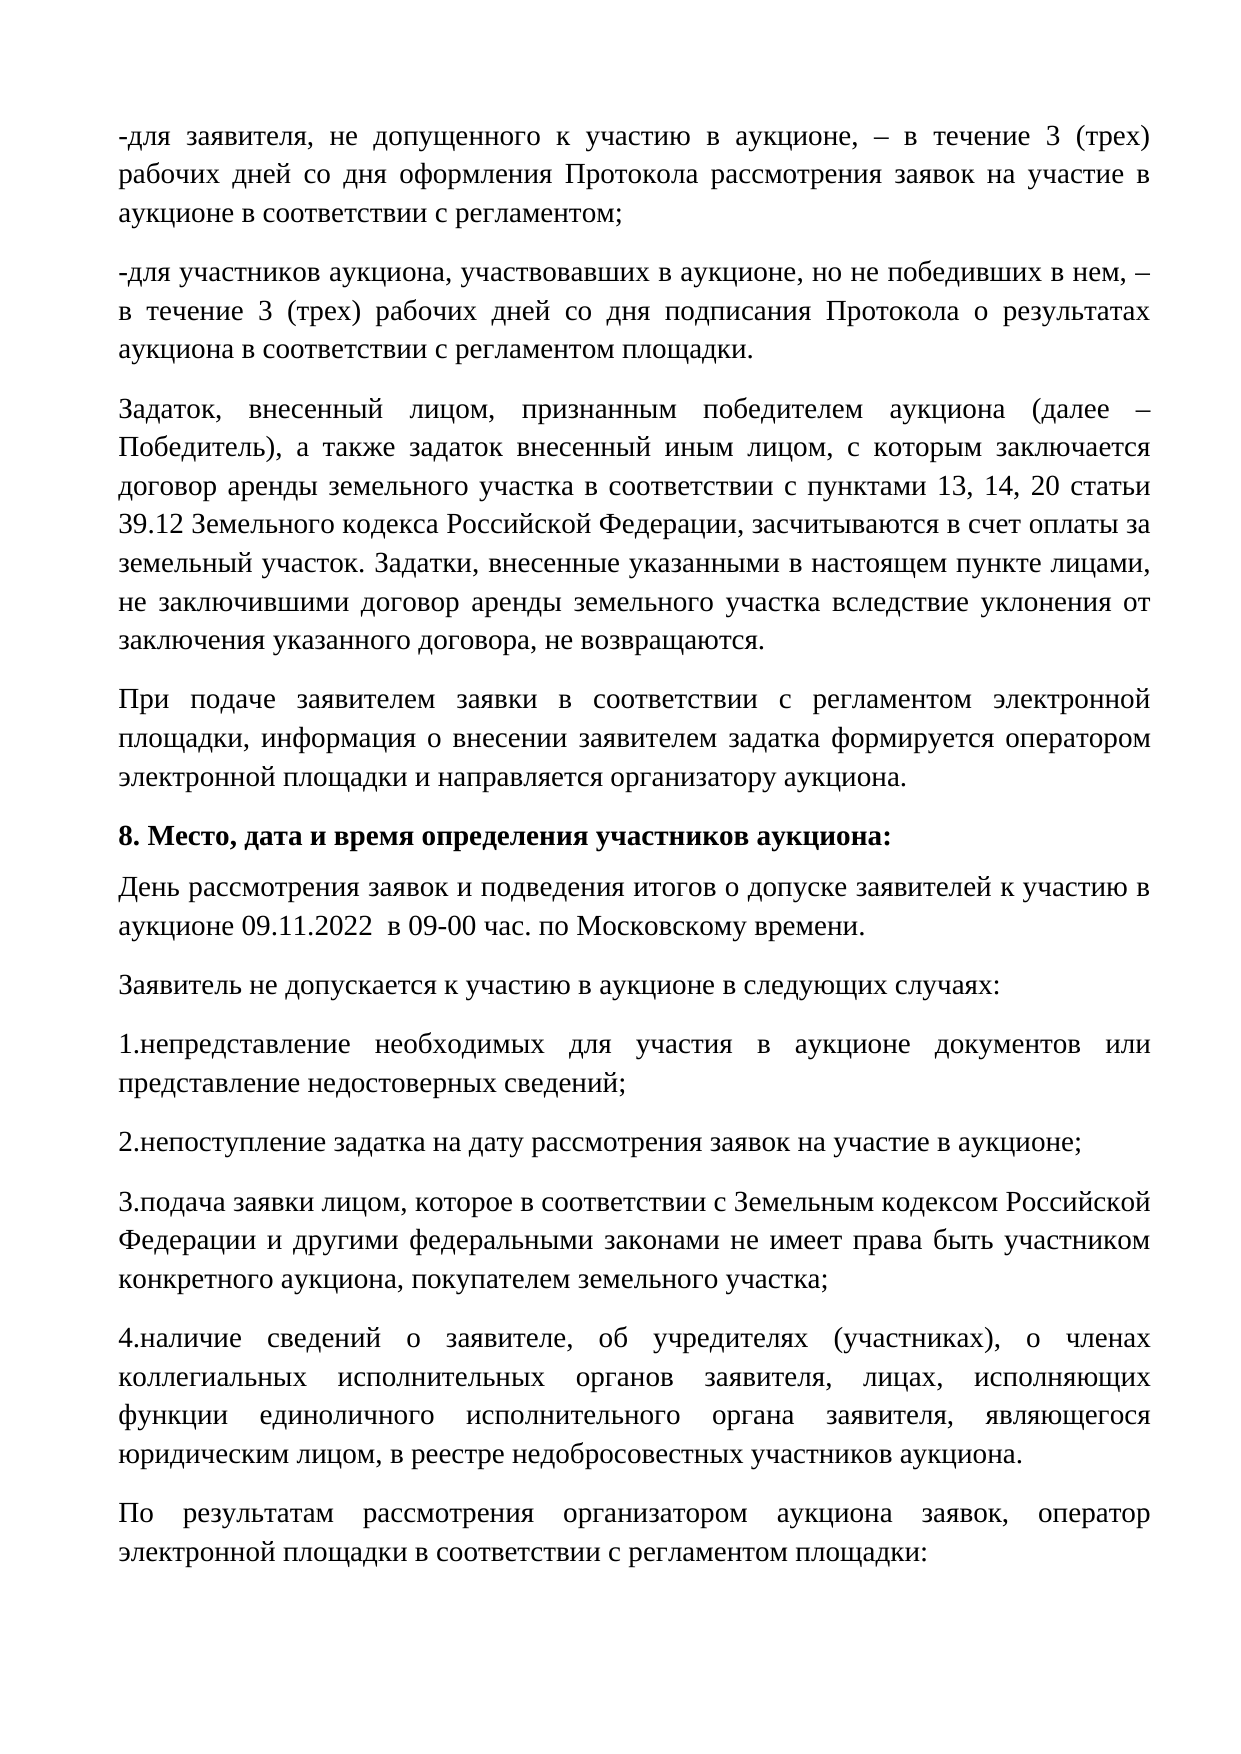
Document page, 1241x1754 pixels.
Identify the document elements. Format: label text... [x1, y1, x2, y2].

text По результатам рассмотрения организатором аукциона заявок, оператор электронной площадки в соответствии с регламентом площадки: [118, 1495, 1152, 1567]
text -для участников аукциона, участвовавших в аукционе, но не победивших в нем, – в течение 3 (трех) рабочих дней со дня подписания Протокола о результатах аукциона в соответствии с регламентом площадки. [118, 254, 1152, 365]
text 2.непоступление задатка на дату рассмотрения заявок на участие в аукционе; [118, 1124, 1152, 1158]
text 1.непредставление необходимых для участия в аукционе документов или представление недостоверных сведений; [118, 1026, 1152, 1098]
text День рассмотрения заявок и подведения итогов о допуске заявителей к участию в аукционе 09.11.2022 в 09-00 час. по Московскому времени. [118, 869, 1152, 941]
text Задаток, внесенный лицом, признанным победителем аукциона (далее – Победитель), а также задаток внесенный иным лицом, с которым заключается договор аренды земельного участка в соответствии с пунктами 13, 14, 20 статьи 39.12 Земельного кодекса Российской Федерации, засчитываются в счет оплаты за земельный участок. Задатки, внесенные указанными в настоящем пункте лицами, не заключившими договор аренды земельного участка вследствие уклонения от заключения указанного договора, не возвращаются. [118, 391, 1152, 656]
text 4.наличие сведений о заявителе, об учредителях (участниках), о членах коллегиальных исполнительных органов заявителя, лицах, исполняющих функции единоличного исполнительного органа заявителя, являющегося юридическим лицом, в реестре недобросовестных участников аукциона. [118, 1320, 1152, 1469]
text -для заявителя, не допущенного к участию в аукционе, – в течение 3 (трех) рабочих дней со дня оформления Протокола рассмотрения заявок на участие в аукционе в соответствии с регламентом; [118, 118, 1152, 229]
text Заявитель не допускается к участию в аукционе в следующих случаях: [118, 967, 1152, 1001]
text 3.подача заявки лицом, которое в соответствии с Земельным кодексом Российской Федерации и другими федеральными законами не имеет права быть участником конкретного аукциона, покупателем земельного участка; [118, 1184, 1152, 1294]
text При подаче заявителем заявки в соответствии с регламентом электронной площадки, информация о внесении заявителем задатка формируется оператором электронной площадки и направляется организатору аукциона. [118, 682, 1152, 792]
text 8. Место, дата и время определения участников аукциона: [118, 818, 1152, 852]
